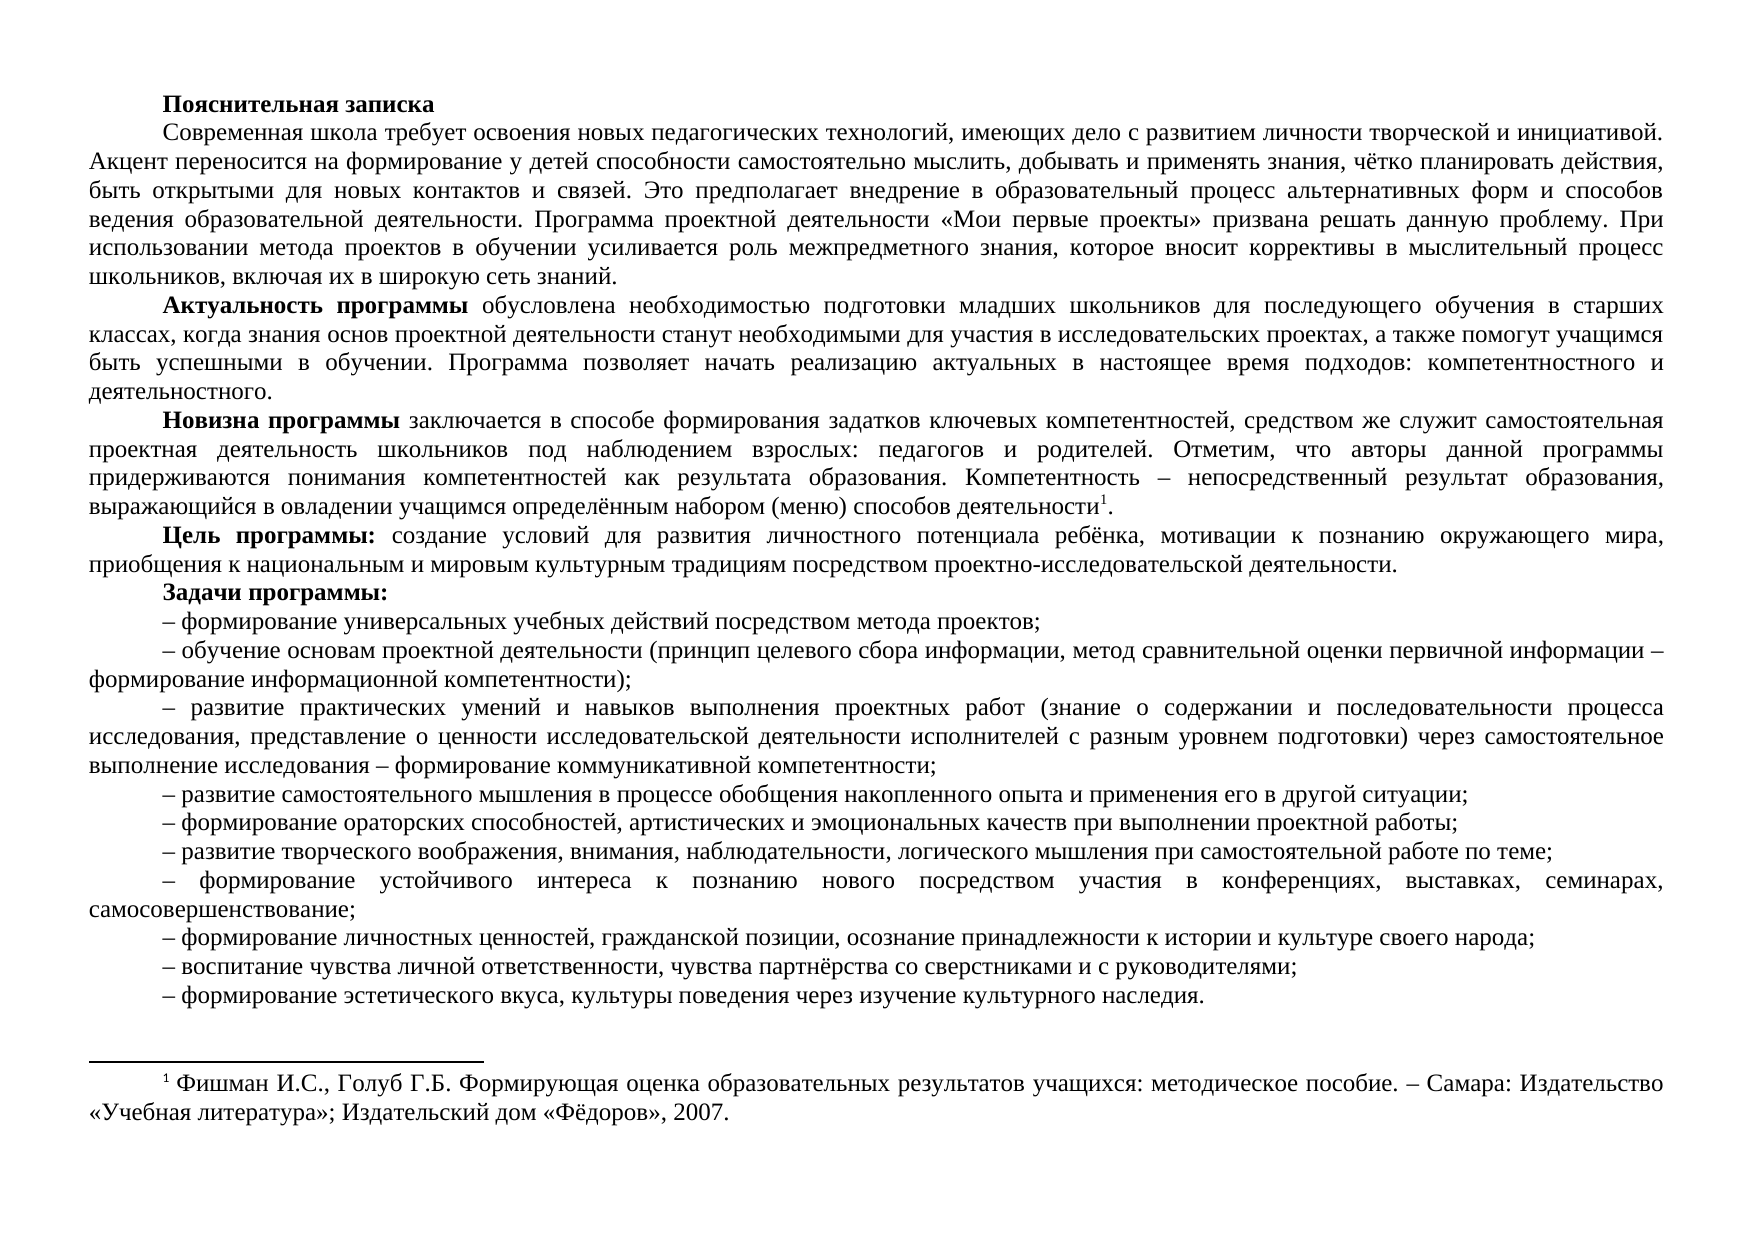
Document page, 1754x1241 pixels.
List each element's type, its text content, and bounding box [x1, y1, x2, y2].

text Актуальность программы обусловлена необходимостью подготовки младших школьников для последующего обучения в старших классах, когда знания основ проектной деятельности станут необходимыми для участия в исследовательских проектах, а также помогут учащимся быть успешными в обучении. Программа позволяет начать реализацию актуальных в настоящее время подходов: компетентностного и деятельностного. [89, 290, 1665, 405]
text – формирование устойчивого интереса к познанию нового посредством участия в конференциях, выставках, семинарах, самосовершенствование; [89, 865, 1665, 922]
text Новизна программы заключается в способе формирования задатков ключевых компетентностей, средством же служит самостоятельная проектная деятельность школьников под наблюдением взрослых: педагогов и родителей. Отметим, что авторы данной программы придерживаются понимания компетентностей как результата образования. Компетентность – непосредственный результат образования, выражающийся в овладении учащимся определённым набором (меню) способов деятельности. [89, 405, 1665, 520]
text – формирование ораторских способностей, артистических и эмоциональных качеств при выполнении проектной работы; [89, 807, 1665, 836]
text – формирование универсальных учебных действий посредством метода проектов; [89, 606, 1665, 635]
text – развитие практических умений и навыков выполнения проектных работ (знание о содержании и последовательности процесса исследования, представление о ценности исследовательской деятельности исполнителей с разным уровнем подготовки) через самостоятельное выполнение исследования – формирование коммуникативной компетентности; [89, 692, 1665, 779]
text Пояснительная записка [89, 89, 1665, 117]
text Цель программы: создание условий для развития личностного потенциала ребёнка, мотивации к познанию окружающего мира, приобщения к национальным и мировым культурным традициям посредством проектно-исследовательской деятельности. [89, 520, 1665, 577]
text Современная школа требует освоения новых педагогических технологий, имеющих дело с развитием личности творческой и инициативой. Акцент переносится на формирование у детей способности самостоятельно мыслить, добывать и применять знания, чётко планировать действия, быть открытыми для новых контактов и связей. Это предполагает внедрение в образовательный процесс альтернативных форм и способов ведения образовательной деятельности. Программа проектной деятельности «Мои первые проекты» призвана решать данную проблему. При использовании метода проектов в обучении усиливается роль межпредметного знания, которое вносит коррективы в мыслительный процесс школьников, включая их в широкую сеть знаний. [89, 117, 1665, 290]
text – воспитание чувства личной ответственности, чувства партнёрства со сверстниками и с руководителями; [89, 951, 1665, 980]
text – формирование эстетического вкуса, культуры поведения через изучение культурного наследия. [89, 980, 1665, 1009]
text – обучение основам проектной деятельности (принцип целевого сбора информации, метод сравнительной оценки первичной информации – формирование информационной компетентности); [89, 635, 1665, 692]
text – развитие творческого воображения, внимания, наблюдательности, логического мышления при самостоятельной работе по теме; [89, 836, 1665, 865]
text – развитие самостоятельного мышления в процессе обобщения накопленного опыта и применения его в другой ситуации; [89, 779, 1665, 807]
text – формирование личностных ценностей, гражданской позиции, осознание принадлежности к истории и культуре своего народа; [89, 922, 1665, 951]
text Задачи программы: [89, 577, 1665, 606]
